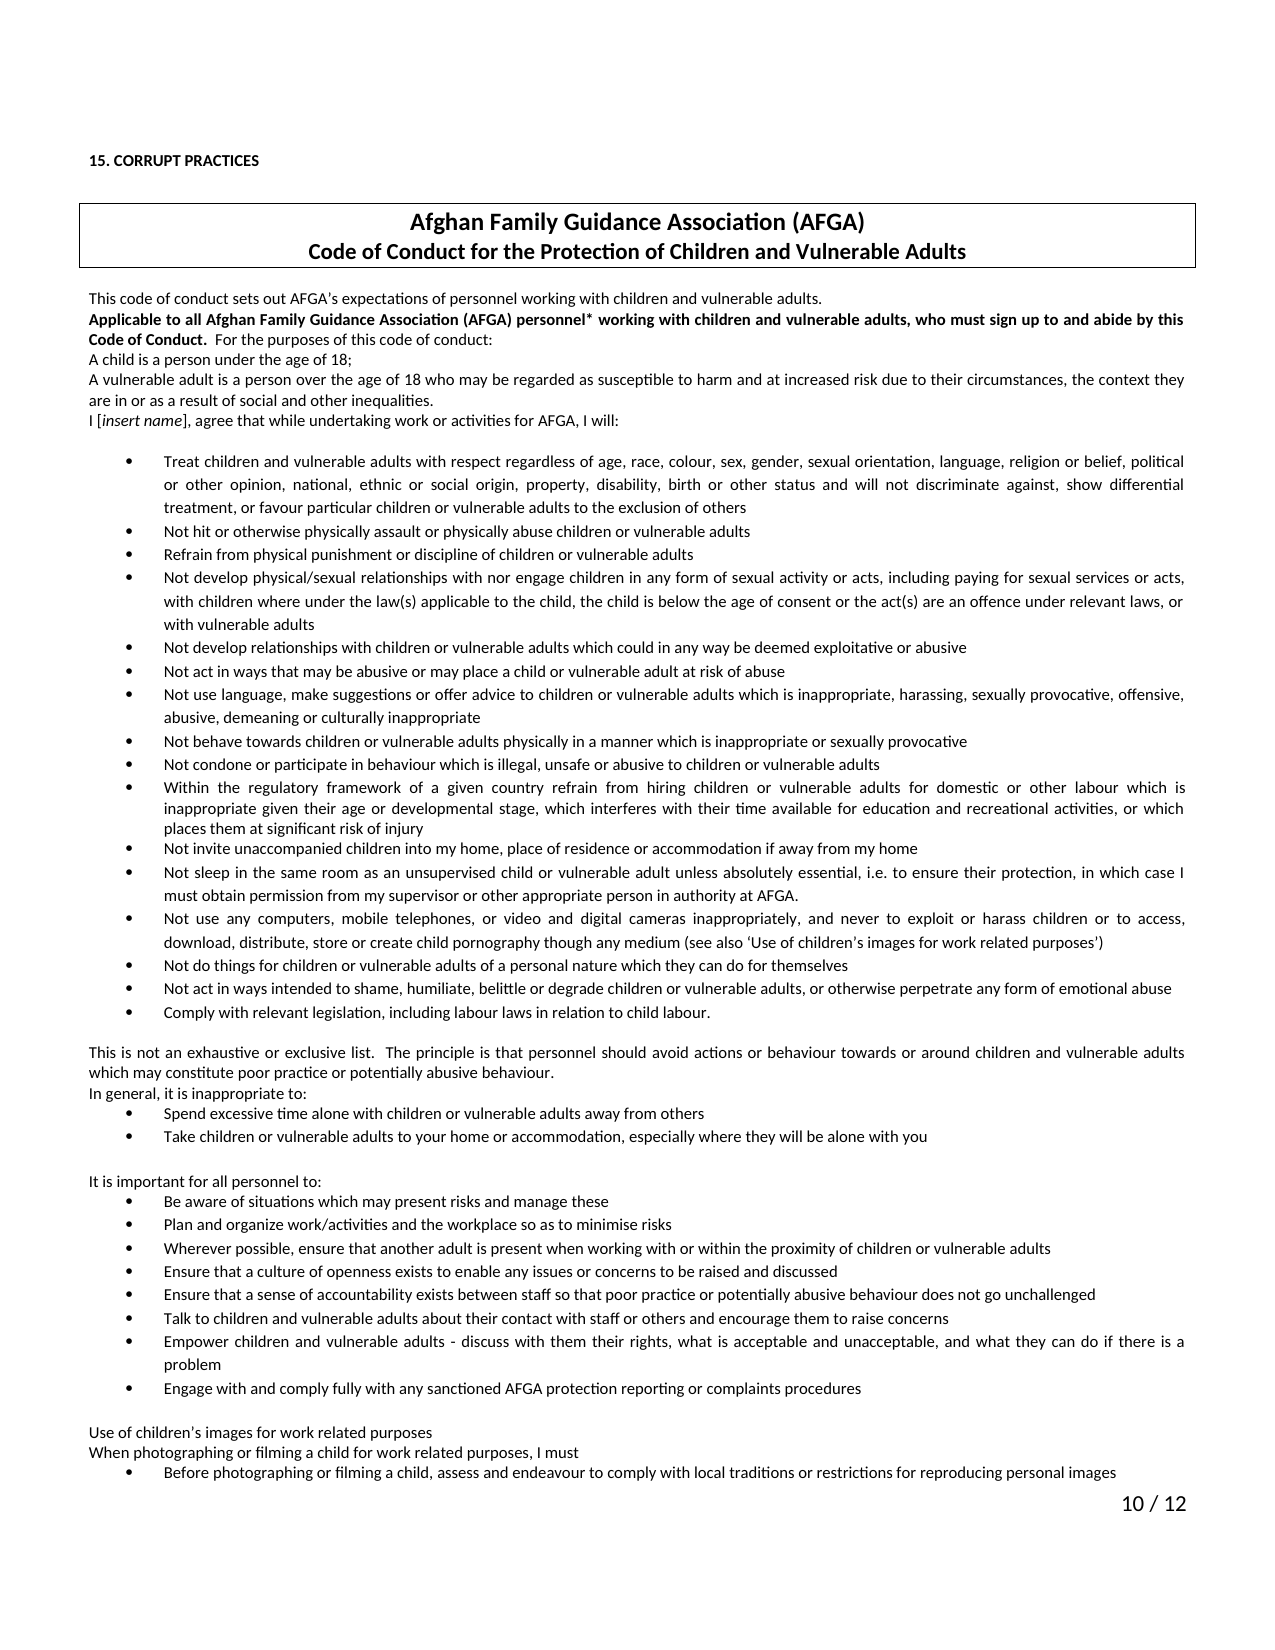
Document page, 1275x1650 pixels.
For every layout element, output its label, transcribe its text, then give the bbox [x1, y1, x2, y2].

list Plan and organize work/activities and the workplace so as to minimise risks [126, 1214, 1186, 1235]
text 15. Corrupt practices [89, 150, 1186, 170]
list Not act in ways intended to shame, humiliate, belittle or degrade children or vulnerable adults, or otherwise perpetrate any form of emotional abuse [126, 978, 1186, 999]
list Not use any computers, mobile telephones, or video and digital cameras inappropriately, and never to exploit or harass children or to access, download, distribute, store or create child pornography though any medium (see also ‘Use of children’s images for work related purposes’) [126, 908, 1186, 952]
text Code of Conduct for the Protection of Children and Vulnerable Adults [80, 234, 1195, 267]
text A child is a person under the age of 18; [89, 349, 1186, 370]
text In general, it is inappropriate to: [89, 1083, 1186, 1103]
list Refrain from physical punishment or discipline of children or vulnerable adults [126, 544, 1186, 564]
text A vulnerable adult is a person over the age of 18 who may be regarded as susceptible to harm and at increased risk due to their circumstances, the context they are in or as a result of social and other inequalities. [89, 370, 1186, 410]
list Not hit or otherwise physically assault or physically abuse children or vulnerable adults [126, 521, 1186, 541]
list Within the regulatory framework of a given country refrain from hiring children or vulnerable adults for domestic or other labour which is inappropriate given their age or developmental stage, which interferes with their time available for education and recreational activities, or which places them at significant risk of injury [126, 778, 1186, 838]
list Talk to children and vulnerable adults about their contact with staff or others and encourage them to raise concerns [126, 1308, 1186, 1328]
list Wherever possible, ensure that another adult is present when working with or within the proximity of children or vulnerable adults [126, 1238, 1186, 1258]
list Not condone or participate in behaviour which is illegal, unsafe or abusive to children or vulnerable adults [126, 754, 1186, 774]
list Ensure that a culture of openness exists to enable any issues or concerns to be raised and discussed [126, 1261, 1186, 1282]
text Applicable to all Afghan Family Guidance Association (AFGA) personnel* working with children and vulnerable adults, who must sign up to and abide by this Code of Conduct. For the purposes of this code of conduct: [89, 309, 1186, 349]
list Not invite unaccompanied children into my home, place of residence or accommodation if away from my home [126, 838, 1186, 859]
list Ensure that a sense of accountability exists between staff so that poor practice or potentially abusive behaviour does not go unchallenged [126, 1284, 1186, 1305]
list Comply with relevant legislation, including labour laws in relation to child labour. [126, 1002, 1186, 1022]
list Not do things for children or vulnerable adults of a personal nature which they can do for themselves [126, 955, 1186, 976]
text It is important for all personnel to: [89, 1171, 1186, 1191]
list Not use language, make suggestions or offer advice to children or vulnerable adults which is inappropriate, harassing, sexually provocative, offensive, abusive, demeaning or culturally inappropriate [126, 684, 1186, 728]
list Not act in ways that may be abusive or may place a child or vulnerable adult at risk of abuse [126, 661, 1186, 681]
text When photographing or filming a child for work related purposes, I must [89, 1442, 1186, 1463]
list Be aware of situations which may present risks and manage these [126, 1191, 1186, 1212]
text This is not an exhaustive or exclusive list. The principle is that personnel should avoid actions or behaviour towards or around children and vulnerable adults which may constitute poor practice or potentially abusive behaviour. [89, 1042, 1186, 1083]
list Not develop physical/sexual relationships with nor engage children in any form of sexual activity or acts, including paying for sexual services or acts, with children where under the law(s) applicable to the child, the child is below the age of consent or the act(s) are an offence under relevant laws, or with vulnerable adults [126, 568, 1186, 634]
list Spend excessive time alone with children or vulnerable adults away from others [126, 1103, 1186, 1124]
list Treat children and vulnerable adults with respect regardless of age, race, colour, sex, gender, sexual orientation, language, religion or belief, political or other opinion, national, ethnic or social origin, property, disability, birth or other status and will not discriminate against, show differential treatment, or favour particular children or vulnerable adults to the exclusion of others [126, 451, 1186, 518]
list Not develop relationships with children or vulnerable adults which could in any way be deemed exploitative or abusive [126, 638, 1186, 658]
list Engage with and comply fully with any sanctioned AFGA protection reporting or complaints procedures [126, 1378, 1186, 1398]
list Before photographing or filming a child, assess and endeavour to comply with local traditions or restrictions for reproducing personal images [126, 1463, 1186, 1483]
text Use of children’s images for work related purposes [89, 1422, 1186, 1442]
list Not behave towards children or vulnerable adults physically in a manner which is inappropriate or sexually provocative [126, 731, 1186, 751]
text Afghan Family Guidance Association (AFGA) [80, 204, 1195, 234]
list Take children or vulnerable adults to your home or accommodation, especially where they will be alone with you [126, 1127, 1186, 1147]
text I [insert name], agree that while undertaking work or activities for AFGA, I will: [89, 410, 1186, 431]
text This code of conduct sets out AFGA’s expectations of personnel working with children and vulnerable adults. [89, 288, 1186, 309]
list Empower children and vulnerable adults - discuss with them their rights, what is acceptable and unacceptable, and what they can do if there is a problem [126, 1331, 1186, 1375]
list Not sleep in the same room as an unsupervised child or vulnerable adult unless absolutely essential, i.e. to ensure their protection, in which case I must obtain permission from my supervisor or other appropriate person in authority at AFGA. [126, 862, 1186, 906]
